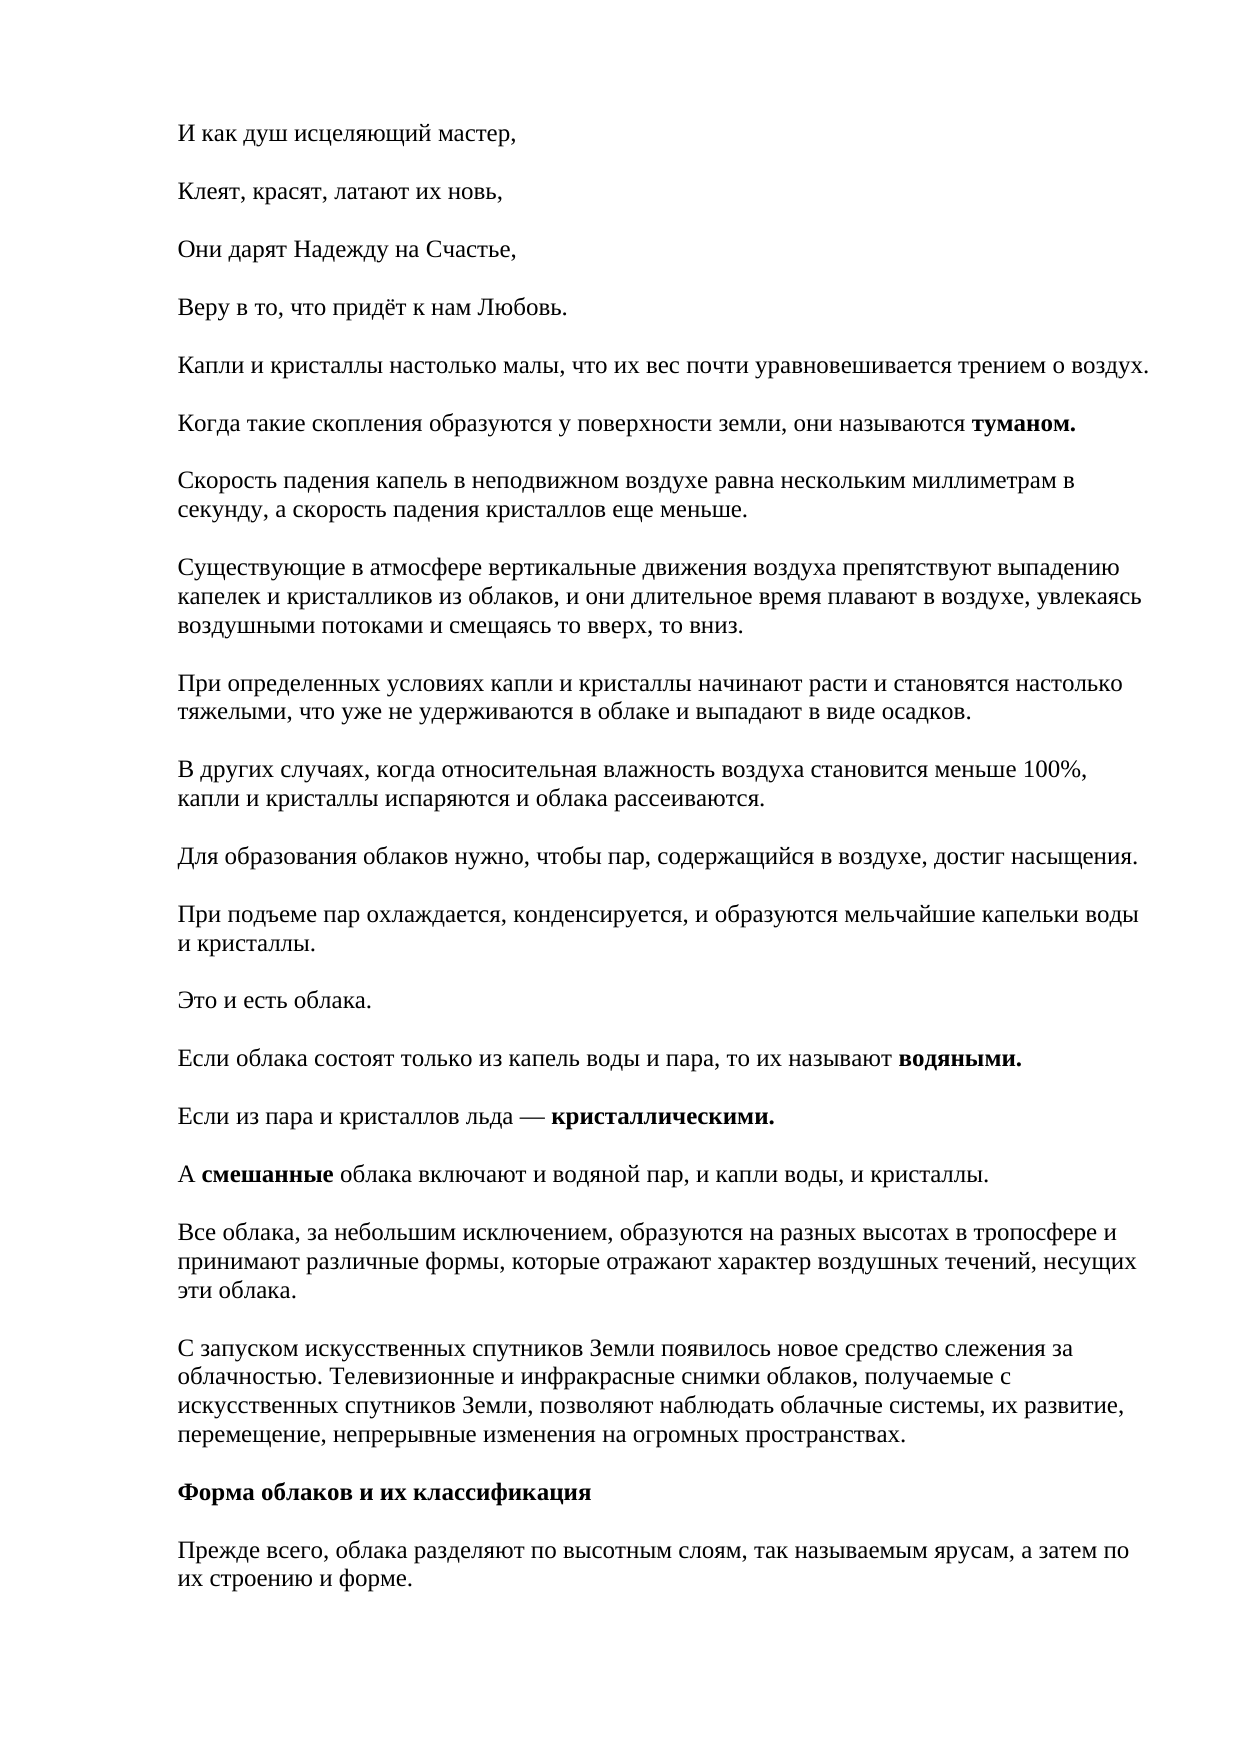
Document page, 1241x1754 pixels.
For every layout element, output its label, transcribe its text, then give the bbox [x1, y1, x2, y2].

text Все облака, за небольшим исключением, образуются на разных высотах в тропосфере и принимают различные формы, которые отражают характер воздушных течений, несущих эти облака. [177, 1217, 1152, 1303]
text Они дарят Надежду на Счастье, [177, 234, 1152, 263]
text Это и есть облака. [177, 986, 1152, 1014]
text Веру в то, что придёт к нам Любовь. [177, 292, 1152, 321]
text Клеят, красят, латают их новь, [177, 176, 1152, 205]
text Если из пара и кристаллов льда — кристаллическими. [177, 1101, 1152, 1130]
text Если облака состоят только из капель воды и пара, то их называют водяными. [177, 1043, 1152, 1072]
text В других случаях, когда относительная влажность воздуха становится меньше 100%, капли и кристаллы испаряются и облака рассеиваются. [177, 754, 1152, 812]
text Для образования облаков нужно, чтобы пар, содержащийся в воздухе, достиг насыщения. [177, 841, 1152, 870]
text При определенных условиях капли и кристаллы начинают расти и становятся настолько тяжелыми, что уже не удерживаются в облаке и выпадают в виде осадков. [177, 668, 1152, 725]
text Когда такие скопления образуются у поверхности земли, они называются туманом. [177, 408, 1152, 436]
text Существующие в атмосфере вертикальные движения воздуха препятствуют выпадению капелек и кристалликов из облаков, и они длительное время плавают в воздухе, увлекаясь воздушными потоками и смещаясь то вверх, то вниз. [177, 552, 1152, 638]
text Скорость падения капель в неподвижном воздухе равна нескольким миллиметрам в секунду, а скорость падения кристаллов еще меньше. [177, 466, 1152, 523]
text Капли и кристаллы настолько малы, что их вес почти уравновешивается трением о воздух. [177, 350, 1152, 378]
text А смешанные облака включают и водяной пар, и капли воды, и кристаллы. [177, 1159, 1152, 1188]
text При подъеме пар охлаждается, конденсируется, и образуются мельчайшие капельки воды и кристаллы. [177, 899, 1152, 956]
text Прежде всего, облака разделяют по высотным слоям, так называемым ярусам, а затем по их строению и форме. [177, 1535, 1152, 1592]
text С запуском искусственных спутников Земли появилось новое средство слежения за облачностью. Телевизионные и инфракрасные снимки облаков, получаемые с искусственных спутников Земли, позволяют наблюдать облачные системы, их развитие, перемещение, непрерывные изменения на огромных пространствах. [177, 1333, 1152, 1448]
text И как душ исцеляющий мастер, [177, 118, 1152, 147]
text Форма облаков и их классификация [177, 1477, 1152, 1506]
